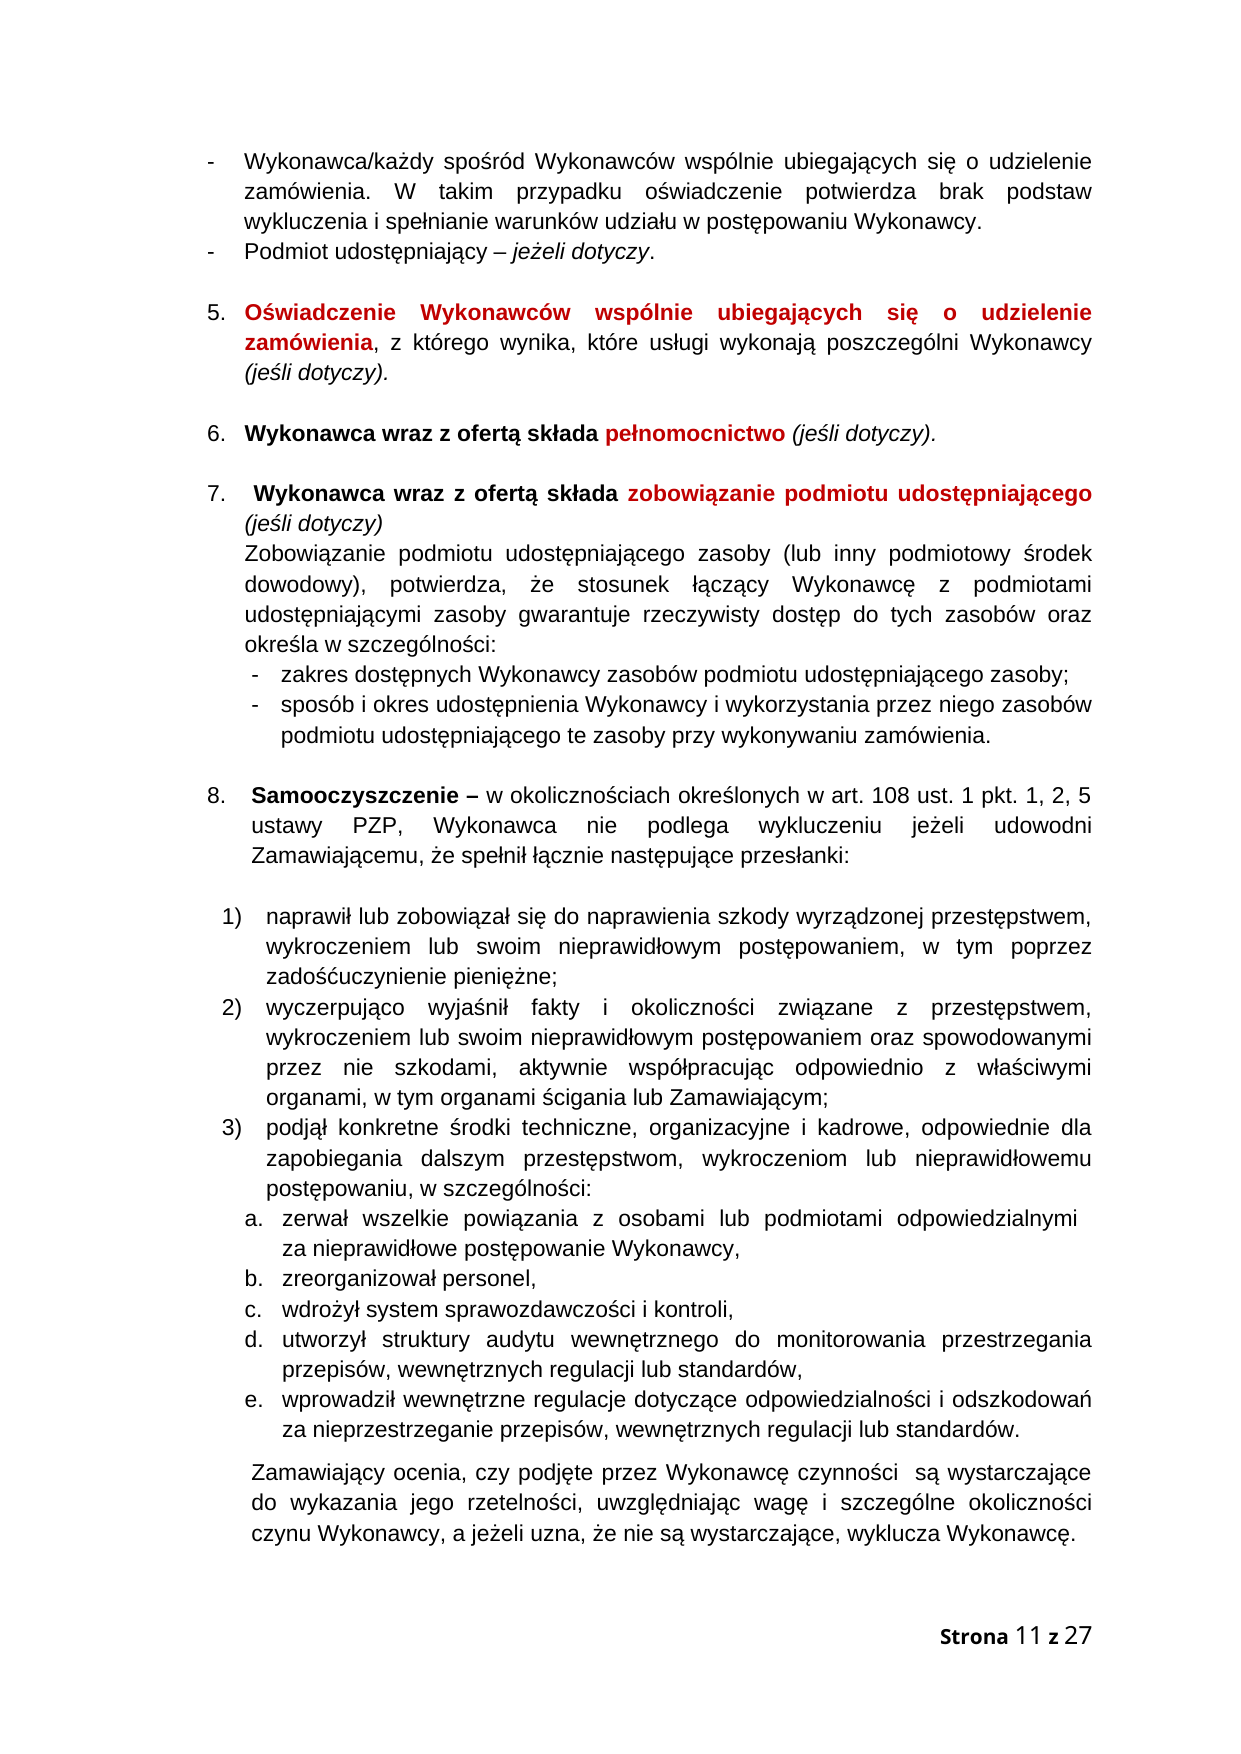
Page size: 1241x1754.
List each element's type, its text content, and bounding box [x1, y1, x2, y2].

list utworzył struktury audytu wewnętrznego do monitorowania przestrzegania przepisów, wewnętrznych regulacji lub standardów, [244, 1326, 1092, 1382]
list naprawił lub zobowiązał się do naprawienia szkody wyrządzonej przestępstwem, wykroczeniem lub swoim nieprawidłowym postępowaniem, w tym poprzez zadośćuczynienie pieniężne; [222, 903, 1092, 990]
list Zobowiązanie podmiotu udostępniającego zasoby (lub inny podmiotowy środek dowodowy), potwierdza, że stosunek łączący Wykonawcę z podmiotami udostępniającymi zasoby gwarantuje rzeczywisty dostęp do tych zasobów oraz określa w szczególności: [244, 540, 1092, 657]
list Wykonawca/każdy spośród Wykonawców wspólnie ubiegających się o udzielenie zamówienia. W takim przypadku oświadczenie potwierdza brak podstaw wykluczenia i spełnianie warunków udziału w postępowaniu Wykonawcy. [207, 148, 1092, 234]
list Samooczyszczenie – w okolicznościach określonych w art. 108 ust. 1 pkt. 1, 2, 5 ustawy PZP, Wykonawca nie podlega wykluczeniu jeżeli udowodni Zamawiającemu, że spełnił łącznie następujące przesłanki: [207, 782, 1092, 869]
list zakres dostępnych Wykonawcy zasobów podmiotu udostępniającego zasoby; [251, 661, 1092, 688]
list Podmiot udostępniający – jeżeli dotyczy. [207, 238, 1092, 265]
list Wykonawca wraz z ofertą składa pełnomocnictwo (jeśli dotyczy). [207, 419, 1092, 446]
list Wykonawca wraz z ofertą składa zobowiązanie podmiotu udostępniającego (jeśli dotyczy) [207, 480, 1092, 537]
list wyczerpująco wyjaśnił fakty i okoliczności związane z przestępstwem, wykroczeniem lub swoim nieprawidłowym postępowaniem oraz spowodowanymi przez nie szkodami, aktywnie współpracując odpowiednio z właściwymi organami, w tym organami ścigania lub Zamawiającym; [222, 993, 1092, 1111]
list wprowadził wewnętrzne regulacje dotyczące odpowiedzialności i odszkodowań za nieprzestrzeganie przepisów, wewnętrznych regulacji lub standardów. [244, 1386, 1092, 1443]
list zreorganizował personel, [244, 1265, 1092, 1292]
list podjął konkretne środki techniczne, organizacyjne i kadrowe, odpowiednie dla zapobiegania dalszym przestępstwom, wykroczeniom lub nieprawidłowemu postępowaniu, w szczególności: [222, 1114, 1092, 1201]
list zerwał wszelkie powiązania z osobami lub podmiotami odpowiedzialnymi za nieprawidłowe postępowanie Wykonawcy, [244, 1205, 1092, 1262]
list Oświadczenie Wykonawców wspólnie ubiegających się o udzielenie zamówienia, z którego wynika, które usługi wykonają poszczególni Wykonawcy (jeśli dotyczy). [207, 299, 1092, 386]
text Zamawiający ocenia, czy podjęte przez Wykonawcę czynności są wystarczające do wykazania jego rzetelności, uwzględniając wagę i szczególne okoliczności czynu Wykonawcy, a jeżeli uzna, że nie są wystarczające, wyklucza Wykonawcę. [251, 1459, 1092, 1546]
list sposób i okres udostępnienia Wykonawcy i wykorzystania przez niego zasobów podmiotu udostępniającego te zasoby przy wykonywaniu zamówienia. [251, 691, 1092, 748]
list wdrożył system sprawozdawczości i kontroli, [244, 1296, 1092, 1322]
